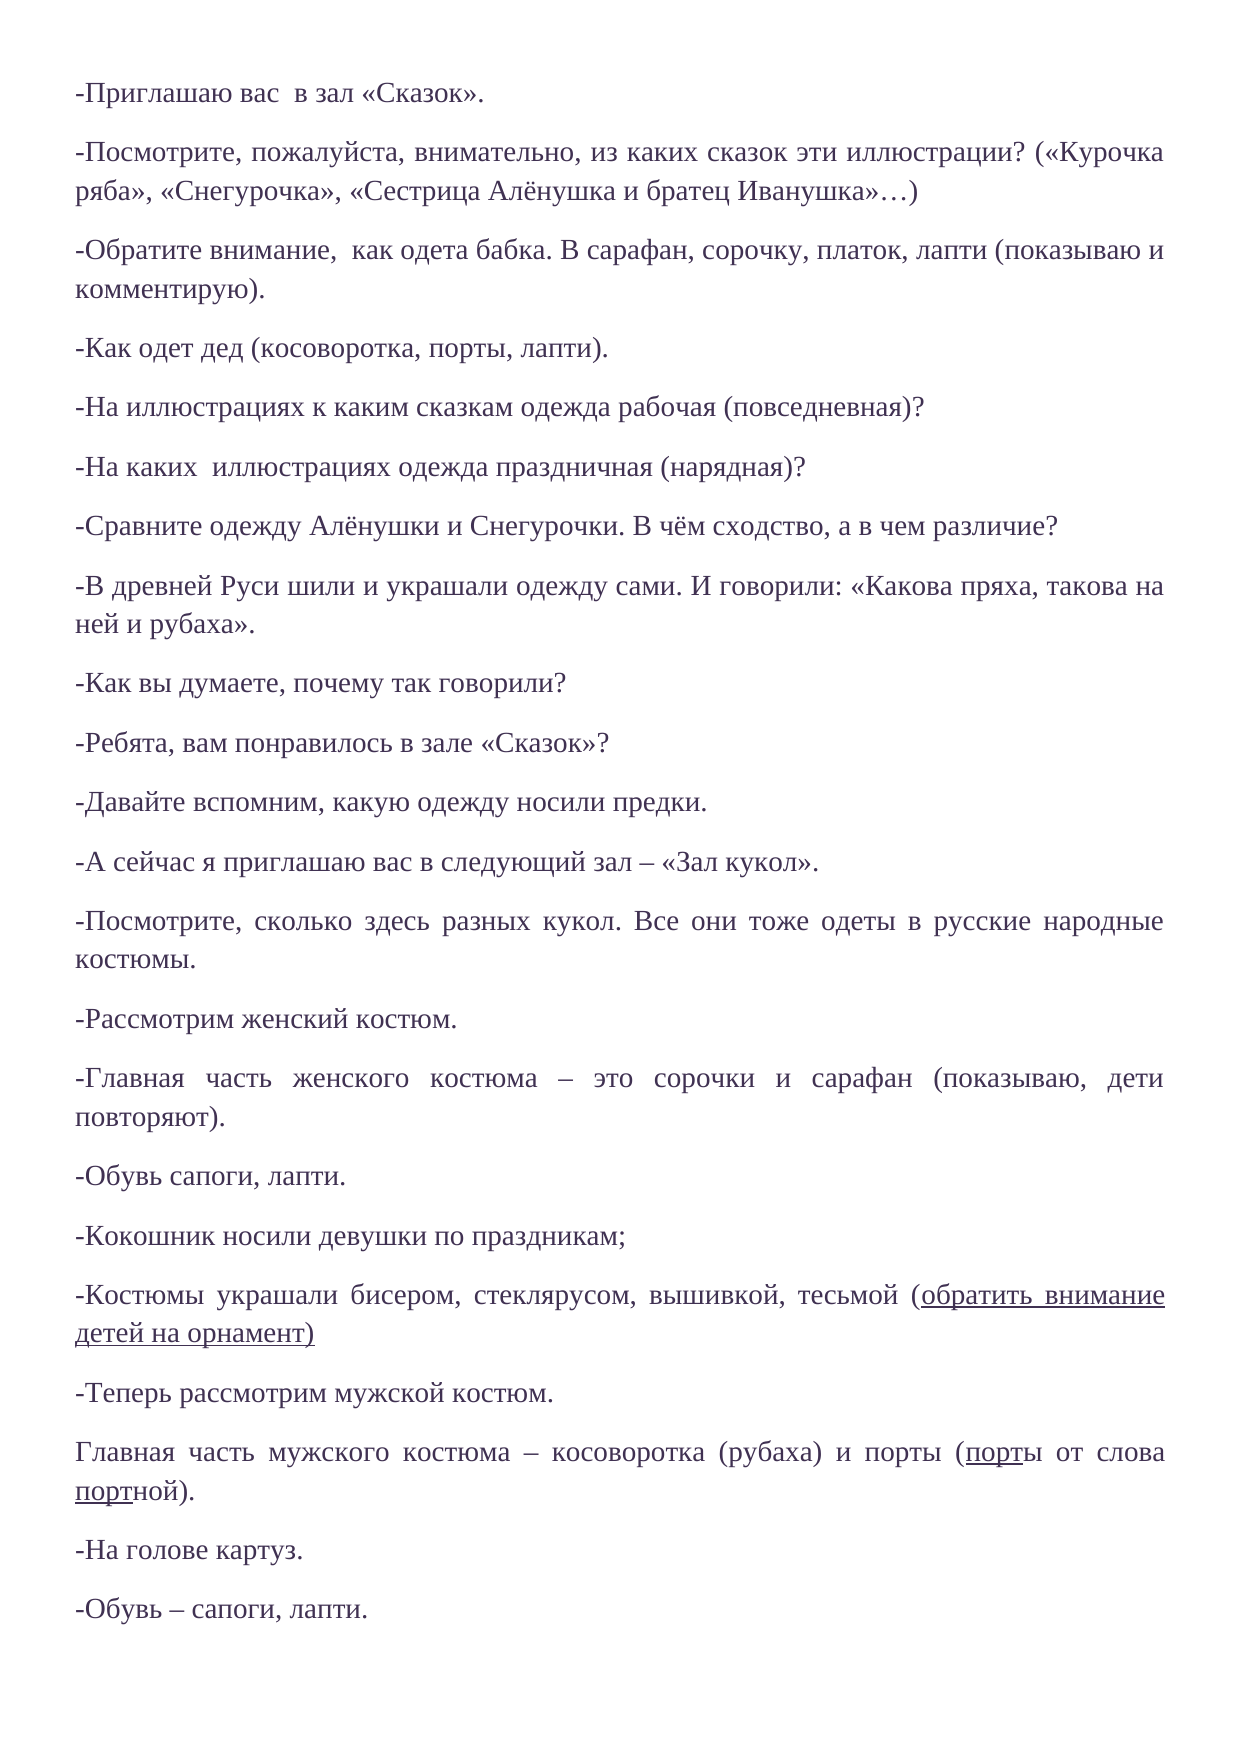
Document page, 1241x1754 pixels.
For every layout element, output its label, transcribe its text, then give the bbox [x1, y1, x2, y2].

text -Посмотрите, сколько здесь разных кукол. Все они тоже одеты в русские народные костюмы. [75, 903, 1165, 975]
text -На голове картуз. [75, 1532, 1165, 1566]
text -Приглашаю вас в зал «Сказок». [75, 75, 1165, 108]
text -Обувь сапоги, лапти. [75, 1158, 1165, 1192]
text -Теперь рассмотрим мужской костюм. [75, 1375, 1165, 1408]
text -Как вы думаете, почему так говорили? [75, 666, 1165, 699]
text -Рассмотрим женский костюм. [75, 1001, 1165, 1034]
text -В древней Руси шили и украшали одежду сами. И говорили: «Какова пряха, такова на ней и рубаха». [75, 568, 1165, 640]
text -Обратите внимание, как одета бабка. В сарафан, сорочку, платок, лапти (показываю и комментирую). [75, 232, 1165, 304]
text -Сравните одежду Алёнушки и Снегурочки. В чём сходство, а в чем различие? [75, 508, 1165, 542]
text -Как одет дед (косоворотка, порты, лапти). [75, 330, 1165, 364]
text -Кокошник носили девушки по праздникам; [75, 1218, 1165, 1251]
text -Давайте вспомним, какую одежду носили предки. [75, 784, 1165, 818]
text -Костюмы украшали бисером, стеклярусом, вышивкой, тесьмой (обратить внимание детей на орнамент) [75, 1277, 1165, 1349]
text -На каких иллюстрациях одежда праздничная (нарядная)? [75, 449, 1165, 482]
text -Ребята, вам понравилось в зале «Сказок»? [75, 725, 1165, 758]
text -Посмотрите, пожалуйста, внимательно, из каких сказок эти иллюстрации? («Курочка ряба», «Снегурочка», «Сестрица Алёнушка и братец Иванушка»…) [75, 134, 1165, 206]
text -На иллюстрациях к каким сказкам одежда рабочая (повседневная)? [75, 389, 1165, 423]
text -А сейчас я приглашаю вас в следующий зал – «Зал кукол». [75, 844, 1165, 877]
text -Обувь – сапоги, лапти. [75, 1592, 1165, 1625]
text -Главная часть женского костюма – это сорочки и сарафан (показываю, дети повторяют). [75, 1060, 1165, 1132]
text Главная часть мужского костюма – косоворотка (рубаха) и порты (порты от слова портной). [75, 1434, 1165, 1506]
